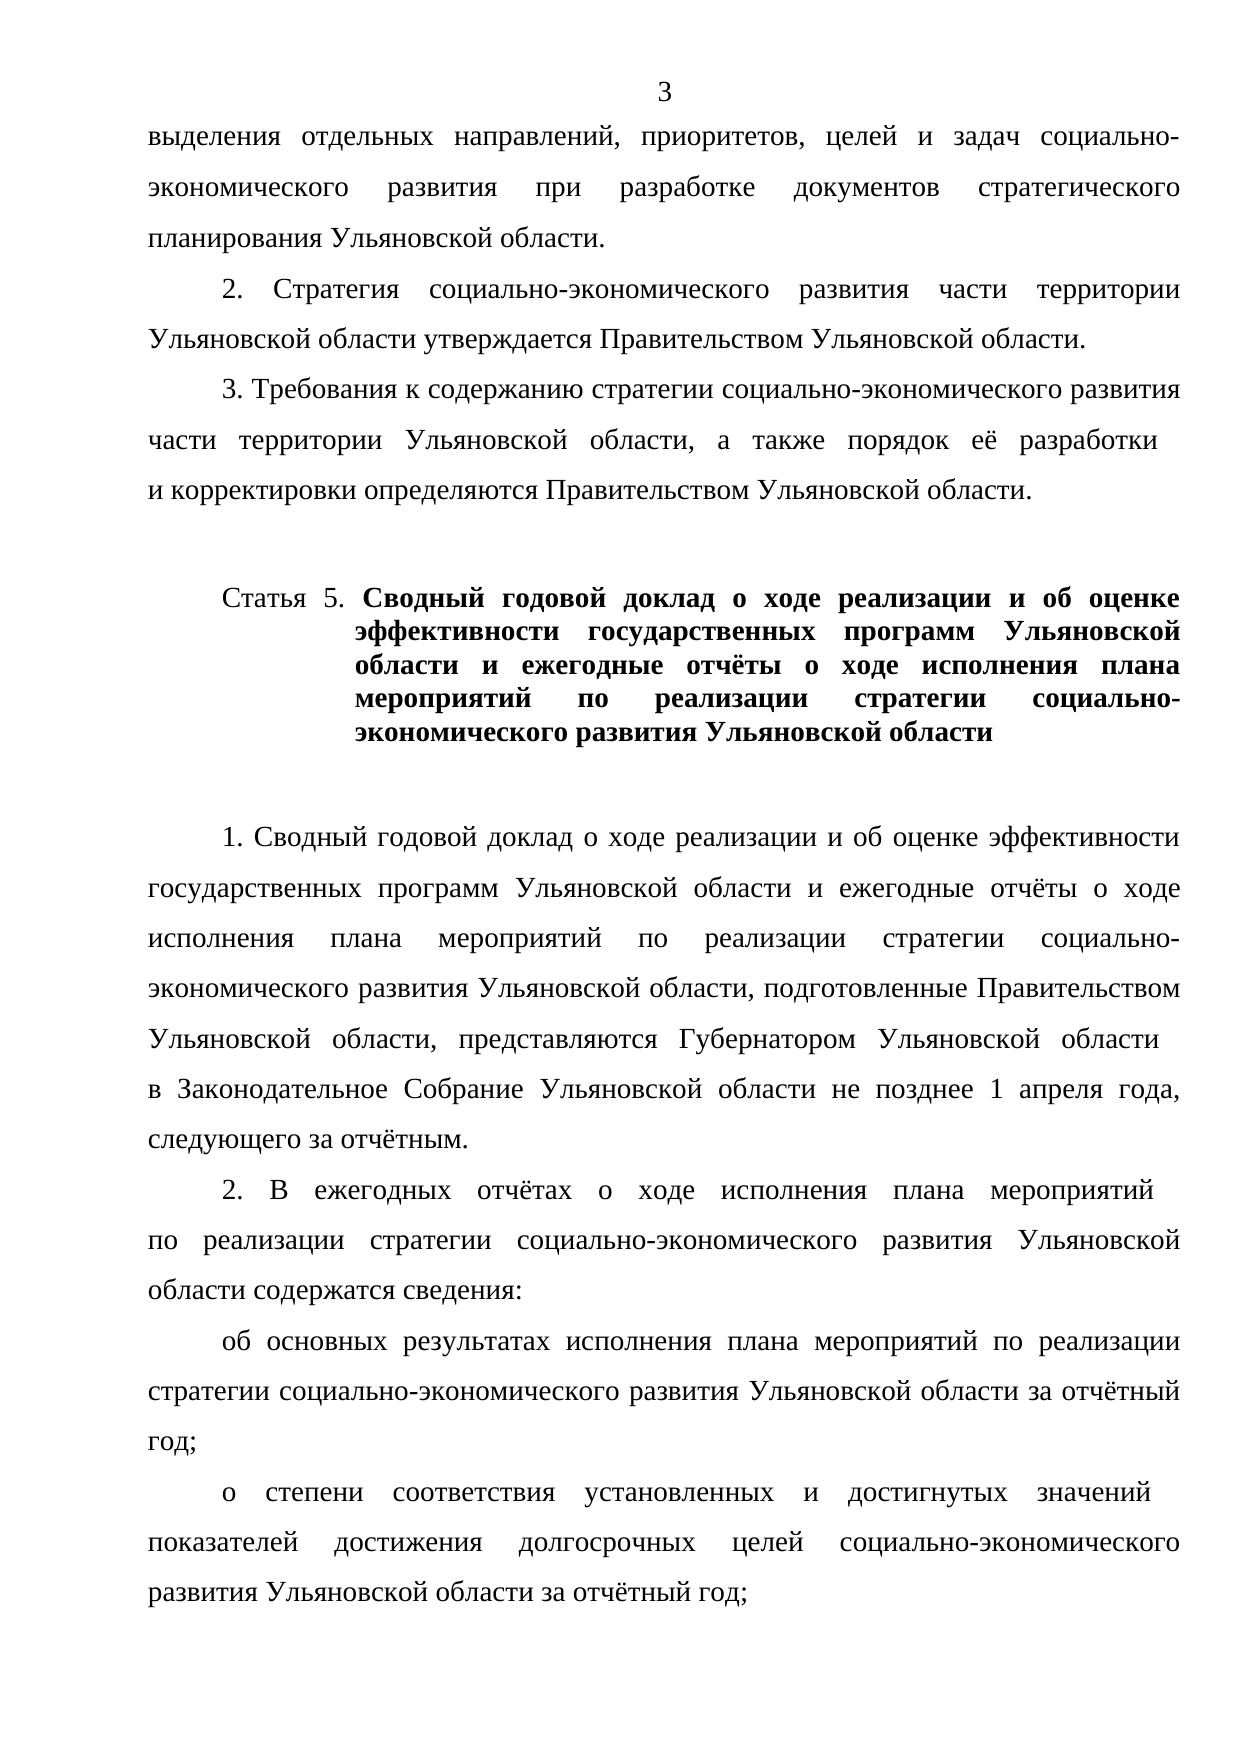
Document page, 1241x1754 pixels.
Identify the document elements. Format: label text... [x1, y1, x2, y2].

text о степени соответствия установленных и достигнутых значений показателей достижения долгосрочных целей социально-экономического развития Ульяновской области за отчётный год; [148, 1474, 1181, 1608]
text 2. В ежегодных отчётах о ходе исполнения плана мероприятий по реализации стратегии социально-экономического развития Ульяновской области содержатся сведения: [148, 1172, 1181, 1306]
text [148, 118, 1181, 253]
text 1. Сводный годовой доклад о ходе реализации и об оценке эффективности государственных программ Ульяновской области и ежегодные отчёты о ходе исполнения плана мероприятий по реализации стратегии социально-экономического развития Ульяновской области, подготовленные Правительством Ульяновской области, представляются Губернатором Ульяновской области в Законодательное Собрание Ульяновской области не позднее 1 апреля года, следующего за отчётным. [148, 819, 1181, 1155]
text об основных результатах исполнения плана мероприятий по реализации стратегии социально-экономического развития Ульяновской области за отчётный год; [148, 1323, 1181, 1457]
text Статья 5. Сводный годовой доклад о ходе реализации и об оценке эффективности государственных программ Ульяновской области и ежегодные отчёты о ходе исполнения плана мероприятий по реализации стратегии социально-экономического развития Ульяновской области [222, 580, 1181, 748]
text 2. Стратегия социально-экономического развития части территории Ульяновской области утверждается Правительством Ульяновской области. [148, 271, 1181, 355]
text 3. Требования к содержанию стратегии социально-экономического развития части территории Ульяновской области, а также порядок её разработки и корректировки определяются Правительством Ульяновской области. [148, 372, 1181, 506]
